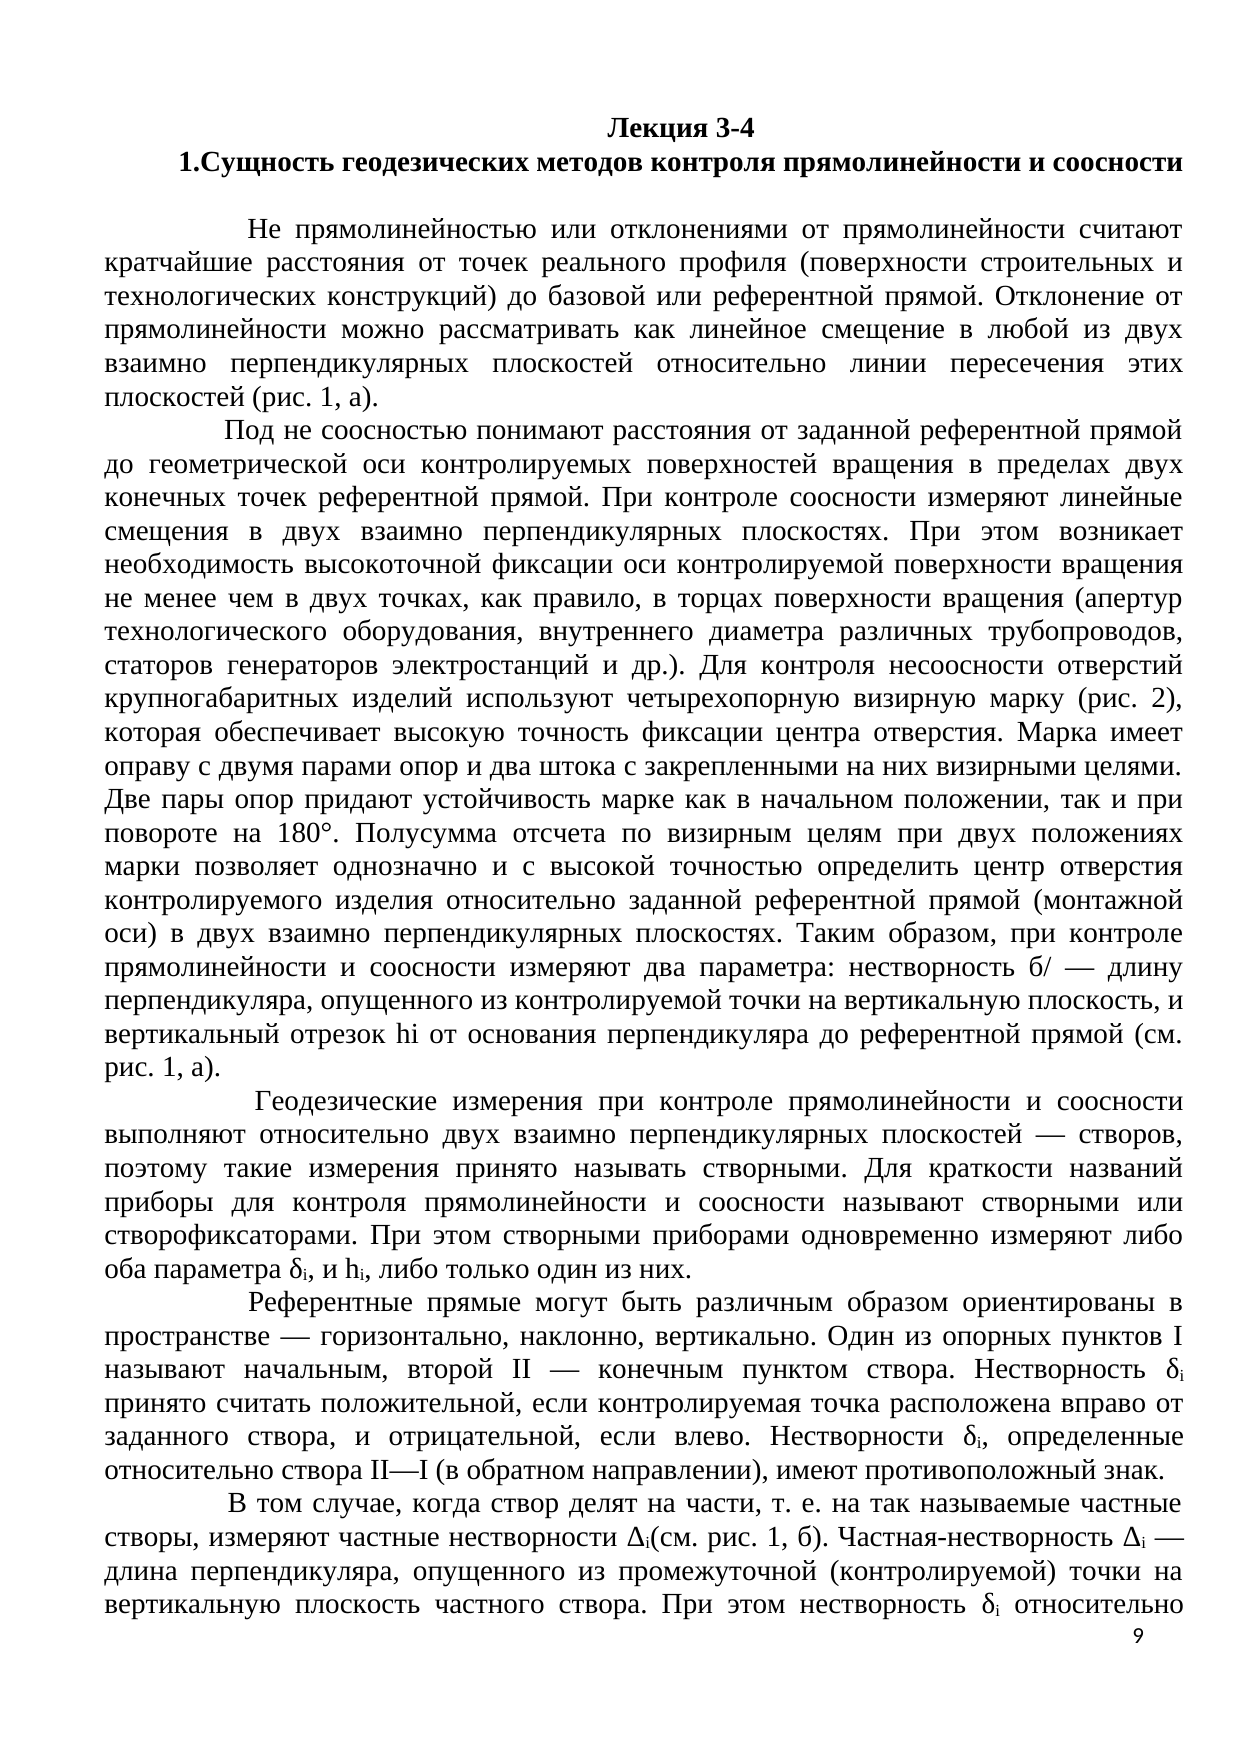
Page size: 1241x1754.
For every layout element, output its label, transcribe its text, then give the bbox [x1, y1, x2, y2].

text Лекция 3-4 [104, 110, 1184, 144]
text Референтные прямые могут быть различным образом ориентированы в пространстве — горизонтально, наклонно, вертикально. Один из опорных пунктов I называют начальным, второй II — конечным пунктом створа. Нестворность δi принято считать положительной, если контролируемая точка расположена вправо от заданного створа, и отрицательной, если влево. Нестворности δi, определенные относительно створа II—I (в обратном направлении), имеют противоположный знак. [104, 1284, 1184, 1486]
text Не прямолинейностью или отклонениями от прямолинейности считают кратчайшие расстояния от точек реального профиля (поверхности строительных и технологических конструкций) до базовой или референтной прямой. Отклонение от прямолинейности можно рассматривать как линейное смещение в любой из двух взаимно перпендикулярных плоскостей относительно линии пересечения этих плоскостей (рис. 1, а). [104, 211, 1184, 412]
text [104, 1486, 1184, 1620]
text Под не соосностью понимают расстояния от заданной референтной прямой до геометрической оси контролируемых поверхностей вращения в пределах двух конечных точек референтной прямой. При контроле соосности измеряют линейные смещения в двух взаимно перпендикулярных плоскостях. При этом возникает необходимость высокоточной фиксации оси контролируемой поверхности вращения не менее чем в двух точках, как правило, в торцах поверхности вращения (апертур технологического оборудования, внутреннего диаметра различных трубопроводов, статоров генераторов электростанций и др.). Для контроля несоосности отверстий крупногабаритных изделий используют четырехопорную визирную марку (рис. 2), которая обеспечивает высокую точность фиксации центра отверстия. Марка имеет оправу с двумя парами опор и два штока с закрепленными на них визирными целями. Две пары опор придают устойчивость марке как в начальном положении, так и при повороте на 180°. Полусумма отсчета по визирным целям при двух положениях марки позволяет однозначно и с высокой точностью определить центр отверстия контролируемого изделия относительно заданной референтной прямой (монтажной оси) в двух взаимно перпендикулярных плоскостях. Таким образом, при контроле прямолинейности и соосности измеряют два параметра: нестворность б/ — длину перпендикуляра, опущенного из контролируемой точки на вертикальную плоскость, и вертикальный отрезок hi от основания перпендикуляра до референтной прямой (см. рис. 1, а). [104, 412, 1184, 1083]
text Геодезические измерения при контроле прямолинейности и соосности выполняют относительно двух взаимно перпендикулярных плоскостей — створов, поэтому такие измерения принято называть створными. Для краткости названий приборы для контроля прямолинейности и соосности называют створными или створофиксаторами. При этом створными приборами одновременно измеряют либо оба параметра δi, и hi, либо только один из них. [104, 1083, 1184, 1284]
text 1.Сущность геодезических методов контроля прямолинейности и соосности [104, 144, 1184, 177]
